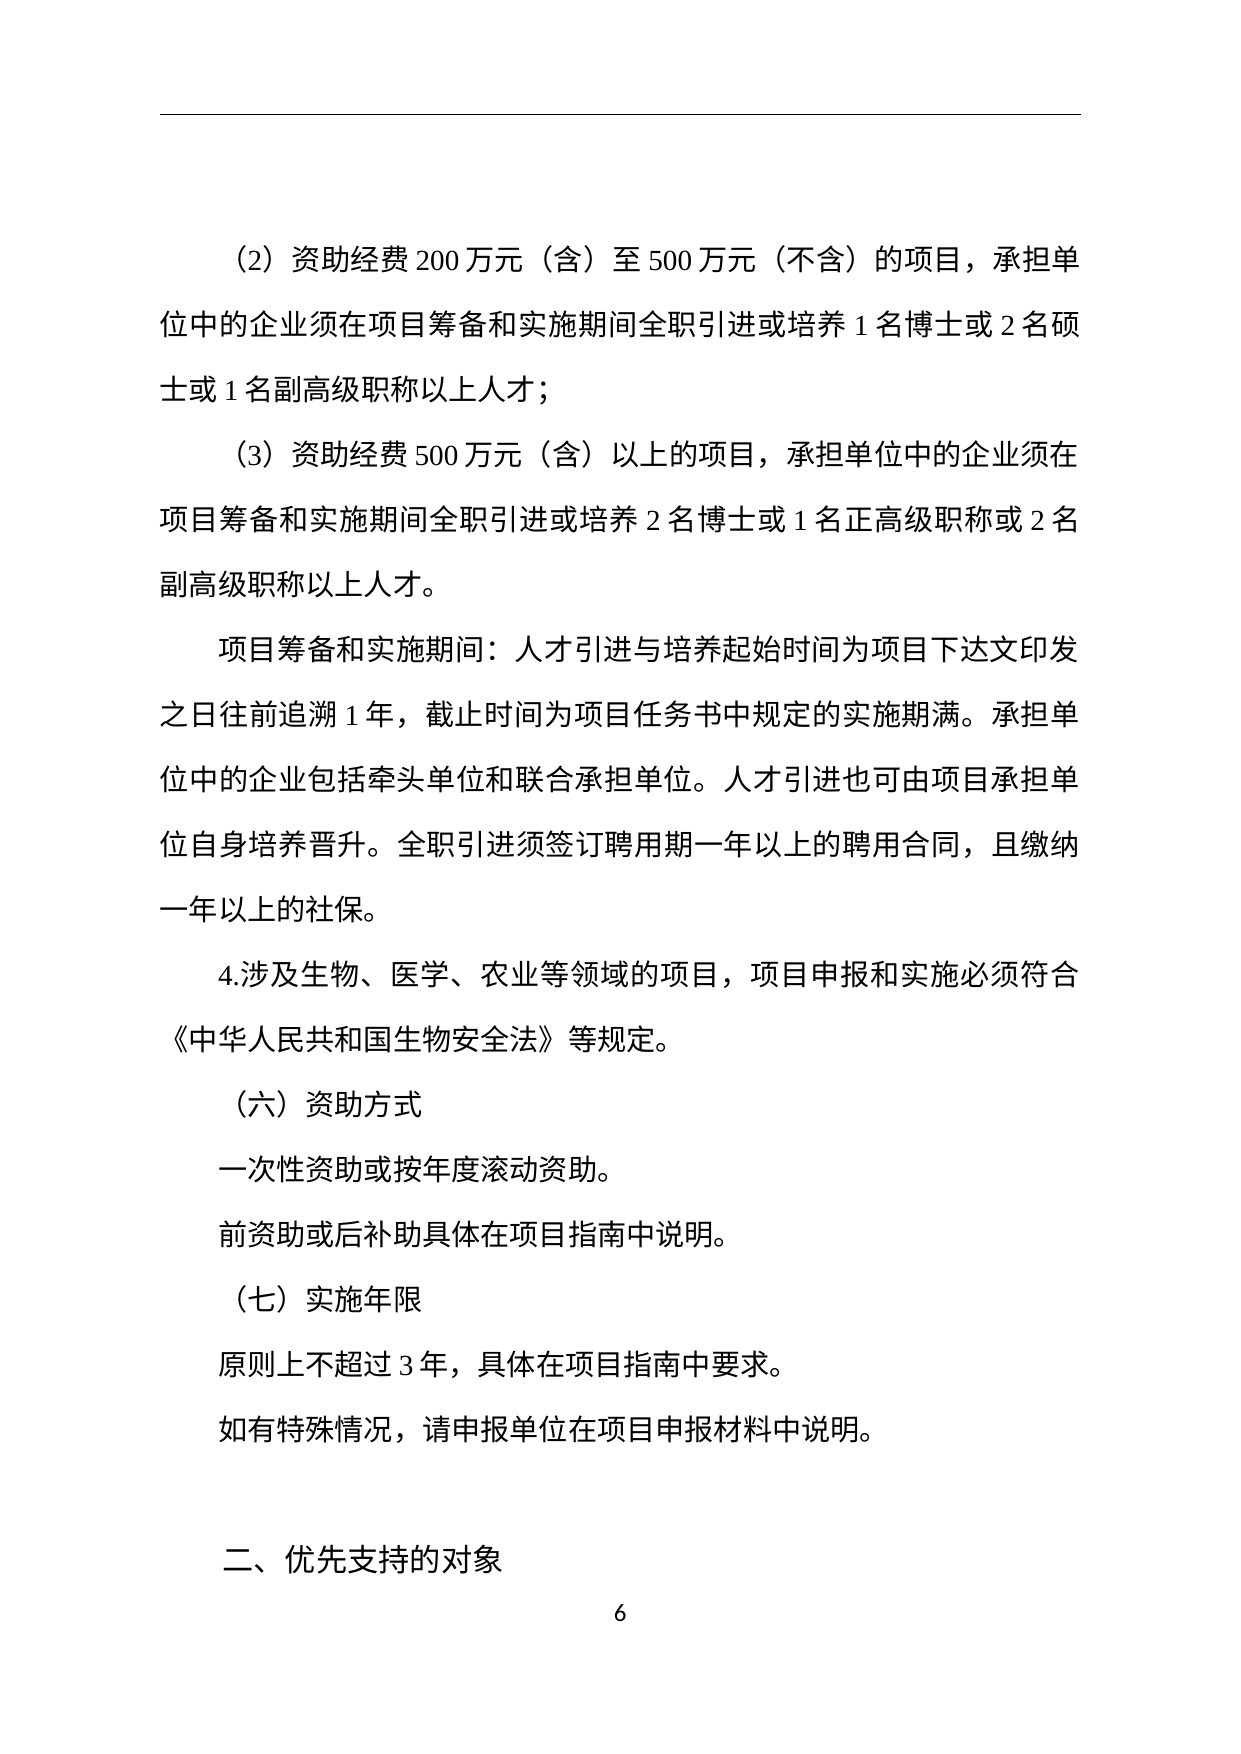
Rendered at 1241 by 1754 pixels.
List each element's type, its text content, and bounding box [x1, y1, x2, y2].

text 原则上不超过3年，具体在项目指南中要求。 [159, 1330, 1081, 1395]
text 项目筹备和实施期间：人才引进与培养起始时间为项目下达文印发之日往前追溯1年，截止时间为项目任务书中规定的实施期满。承担单位中的企业包括牵头单位和联合承担单位。人才引进也可由项目承担单位自身培养晋升。全职引进须签订聘用期一年以上的聘用合同，且缴纳一年以上的社保。 [159, 615, 1081, 940]
text （3）资助经费500万元（含）以上的项目，承担单位中的企业须在项目筹备和实施期间全职引进或培养2名博士或1名正高级职称或2名副高级职称以上人才。 [159, 420, 1081, 615]
text 如有特殊情况，请申报单位在项目申报材料中说明。 [159, 1395, 1081, 1460]
text 二、优先支持的对象 [159, 1525, 1081, 1590]
text （六）资助方式 [159, 1070, 1081, 1135]
text （2）资助经费200万元（含）至500万元（不含）的项目，承担单位中的企业须在项目筹备和实施期间全职引进或培养1名博士或2名硕士或1名副高级职称以上人才； [159, 225, 1081, 420]
text （七）实施年限 [159, 1265, 1081, 1330]
text 4.涉及生物、医学、农业等领域的项目，项目申报和实施必须符合《中华人民共和国生物安全法》等规定。 [159, 940, 1081, 1070]
text 前资助或后补助具体在项目指南中说明。 [159, 1200, 1081, 1265]
text 一次性资助或按年度滚动资助。 [159, 1135, 1081, 1200]
